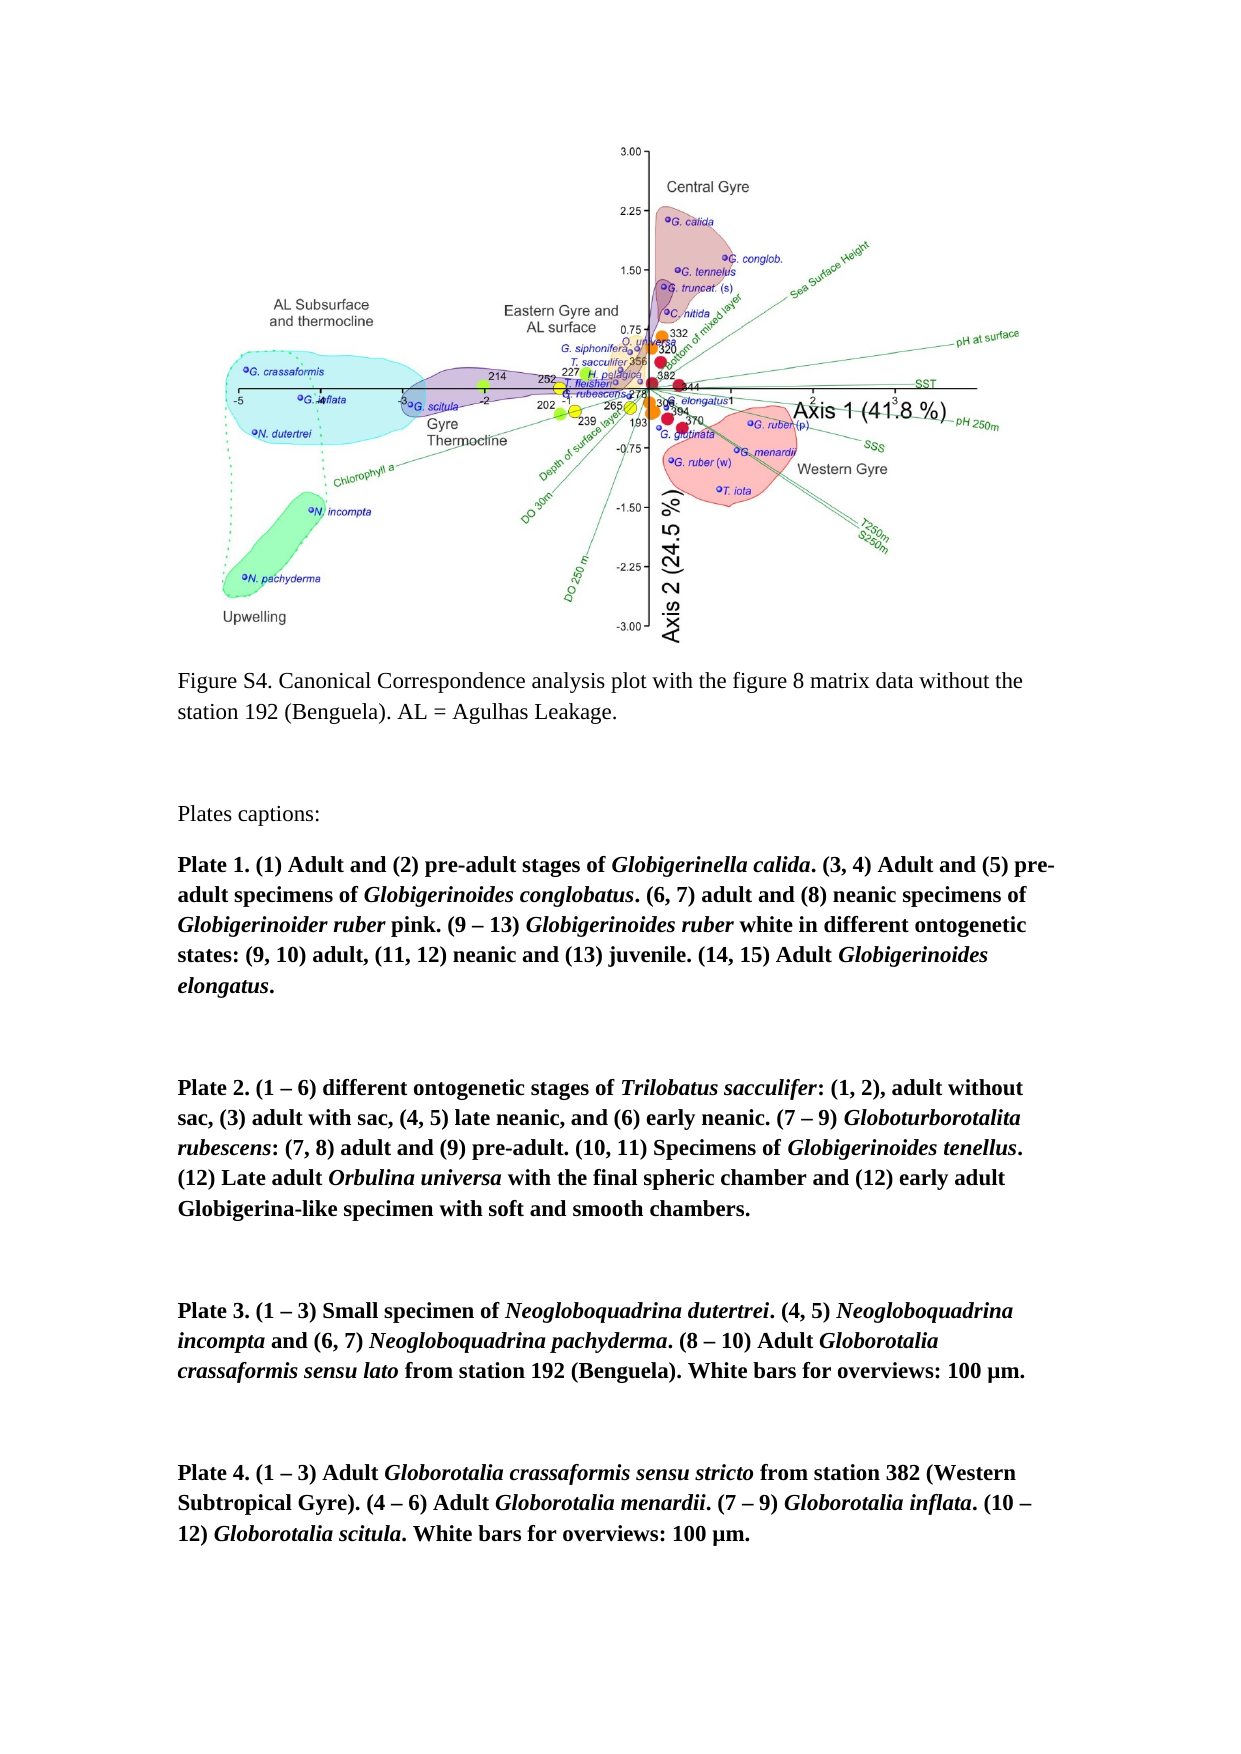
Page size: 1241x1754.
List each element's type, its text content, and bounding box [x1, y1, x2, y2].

text Plate 4. (1 – 3) Adult Globorotalia crassaformis sensu stricto from station 382 (Western Subtropical Gyre). (4 – 6) Adult Globorotalia menardii. (7 – 9) Globorotalia inflata. (10 – 12) Globorotalia scitula. White bars for overviews: 100 µm. [177, 1459, 1063, 1546]
text Plate 3. (1 – 3) Small specimen of Neogloboquadrina dutertrei. (4, 5) Neogloboquadrina incompta and (6, 7) Neogloboquadrina pachyderma. (8 – 10) Adult Globorotalia crassaformis sensu lato from station 192 (Benguela). White bars for overviews: 100 µm. [177, 1297, 1063, 1383]
text Figure S4. Canonical Correspondence analysis plot with the figure 8 matrix data without the station 192 (Benguela). AL = Agulhas Leakage. [177, 668, 1063, 724]
text Plate 1. (1) Adult and (2) pre-adult stages of Globigerinella calida. (3, 4) Adult and (5) pre-adult specimens of Globigerinoides conglobatus. (6, 7) adult and (8) neanic specimens of Globigerinoider ruber pink. (9 – 13) Globigerinoides ruber white in different ontogenetic states: (9, 10) adult, (11, 12) neanic and (13) juvenile. (14, 15) Adult Globigerinoides elongatus. [177, 851, 1063, 998]
picture [221, 147, 1019, 643]
text Plates captions: [177, 800, 1063, 826]
text Plate 2. (1 – 6) different ontogenetic stages of Trilobatus sacculifer: (1, 2), adult without sac, (3) adult with sac, (4, 5) late neanic, and (6) early neanic. (7 – 9) Globoturborotalita rubescens: (7, 8) adult and (9) pre-adult. (10, 11) Specimens of Globigerinoides tenellus. (12) Late adult Orbulina universa with the final spheric chamber and (12) early adult Globigerina-like specimen with soft and smooth chambers. [177, 1074, 1063, 1221]
